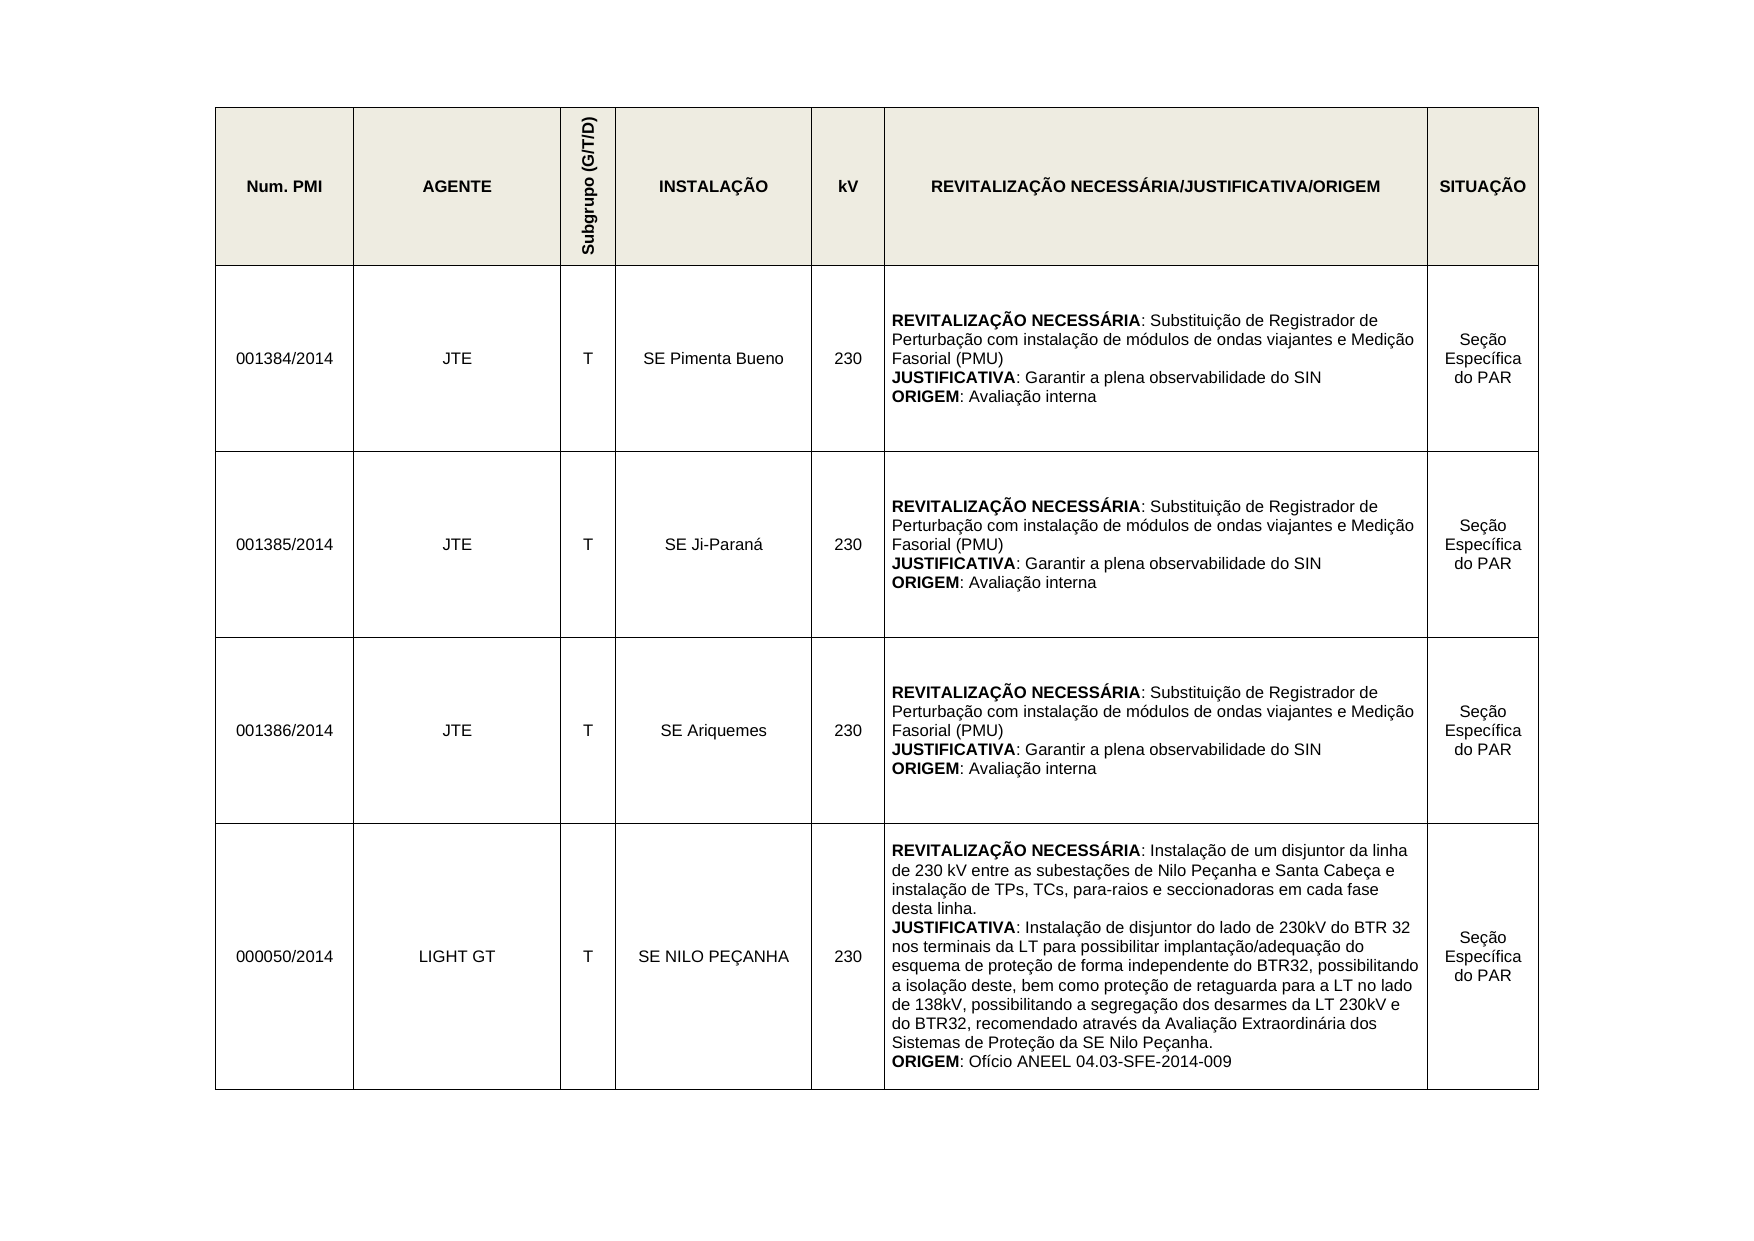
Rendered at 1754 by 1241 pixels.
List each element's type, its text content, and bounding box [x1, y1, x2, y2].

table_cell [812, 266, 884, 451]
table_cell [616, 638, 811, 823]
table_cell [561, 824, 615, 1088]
table_header Subgrupo (G/T/D) [561, 108, 615, 265]
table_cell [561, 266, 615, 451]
table_header INSTALAÇÃO [616, 108, 811, 265]
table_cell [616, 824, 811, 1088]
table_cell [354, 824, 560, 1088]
table_header REVITALIZAÇÃO NECESSÁRIA/JUSTIFICATIVA/ORIGEM [885, 108, 1427, 265]
table_header SITUAÇÃO [1428, 108, 1538, 265]
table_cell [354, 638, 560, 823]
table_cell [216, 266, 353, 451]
table_header Num. PMI [216, 108, 353, 265]
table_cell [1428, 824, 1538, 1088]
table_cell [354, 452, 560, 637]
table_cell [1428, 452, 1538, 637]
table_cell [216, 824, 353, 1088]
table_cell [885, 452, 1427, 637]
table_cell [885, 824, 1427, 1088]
table_header kV [812, 108, 884, 265]
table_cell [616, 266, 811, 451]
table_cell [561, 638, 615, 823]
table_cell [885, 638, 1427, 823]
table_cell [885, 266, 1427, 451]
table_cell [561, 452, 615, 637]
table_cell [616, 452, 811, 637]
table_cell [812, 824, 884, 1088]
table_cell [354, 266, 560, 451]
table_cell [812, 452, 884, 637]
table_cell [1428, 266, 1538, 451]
table_header AGENTE [354, 108, 560, 265]
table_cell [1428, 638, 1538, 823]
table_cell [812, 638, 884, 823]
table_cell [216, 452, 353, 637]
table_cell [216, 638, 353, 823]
